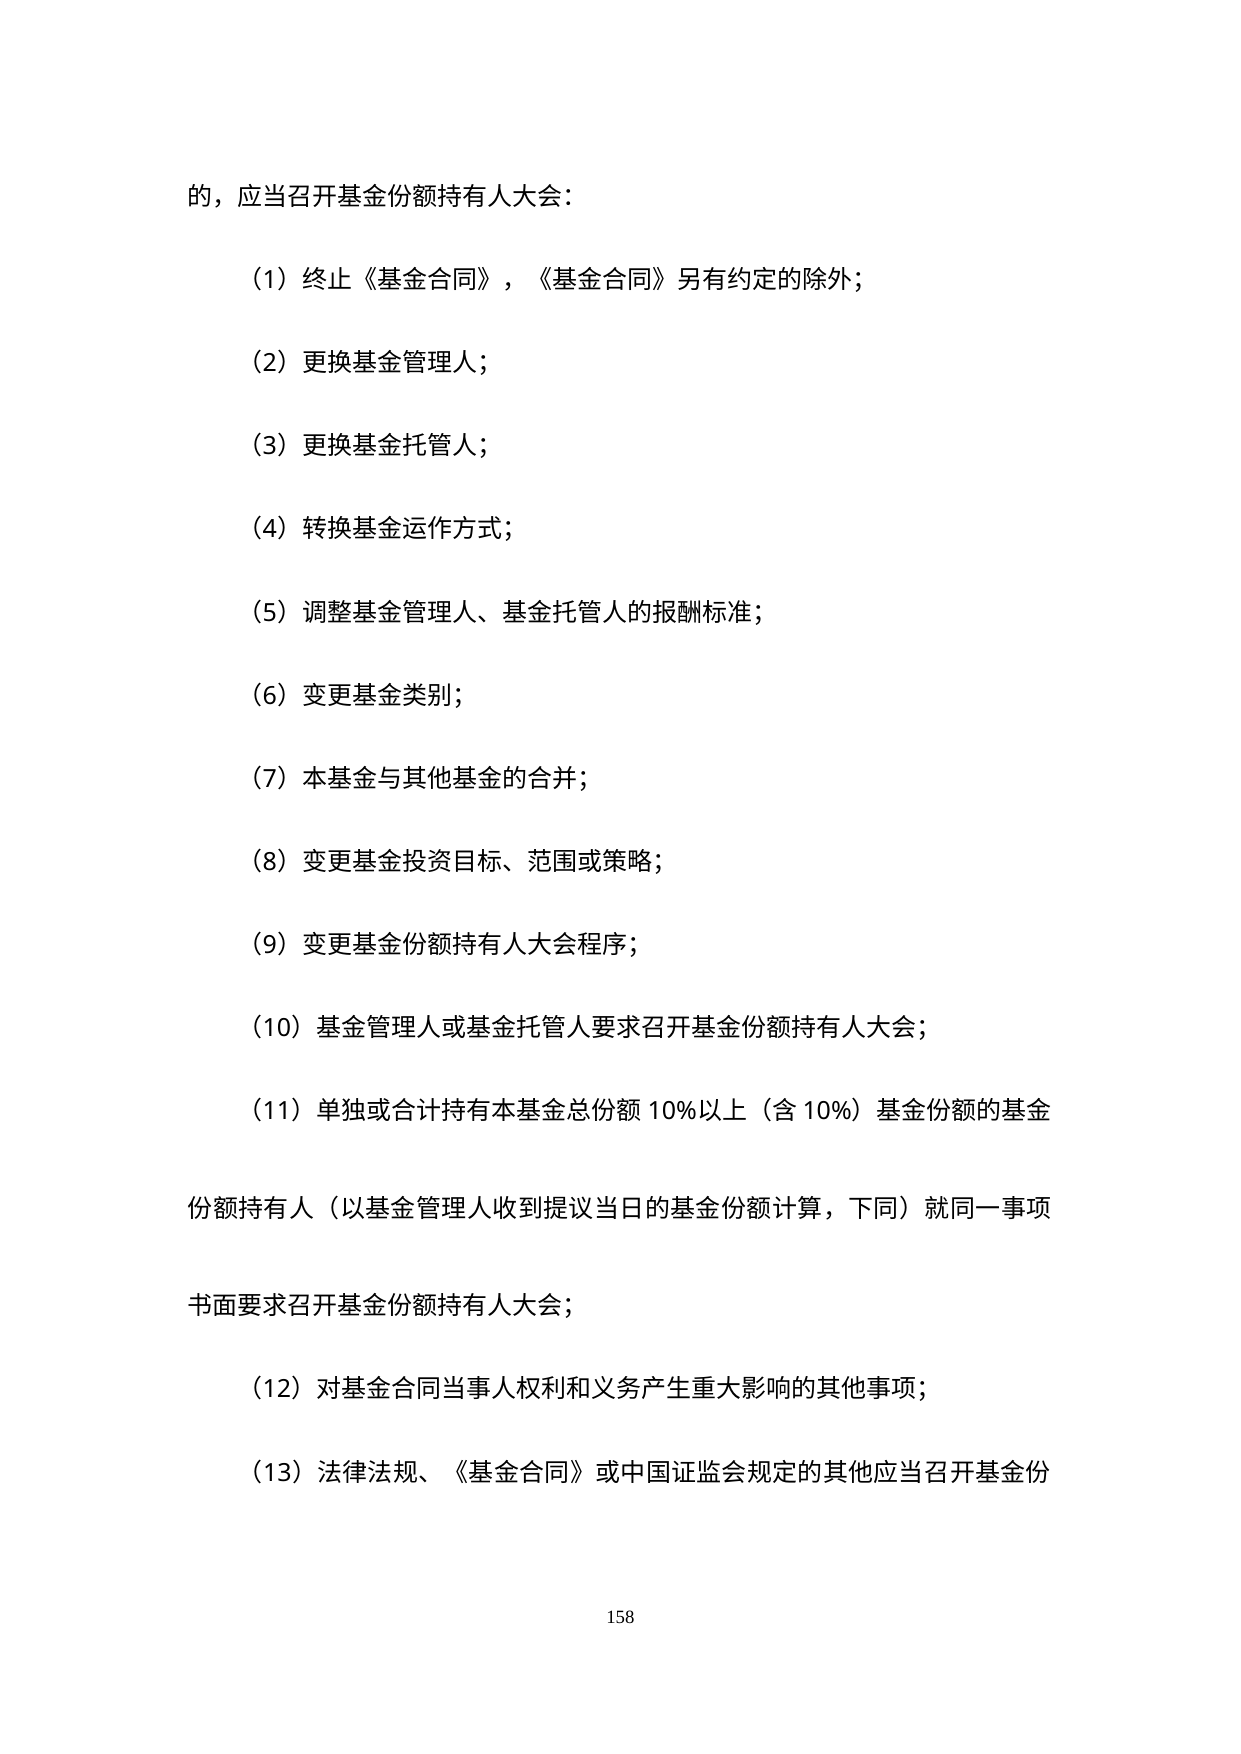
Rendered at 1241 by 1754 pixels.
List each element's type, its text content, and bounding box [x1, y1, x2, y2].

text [187, 1438, 1053, 1503]
text （4）转换基金运作方式； [187, 494, 1053, 559]
text （9）变更基金份额持有人大会程序； [187, 910, 1053, 975]
text （5）调整基金管理人、基金托管人的报酬标准； [187, 578, 1053, 643]
text （7）本基金与其他基金的合并； [187, 744, 1053, 809]
text （2）更换基金管理人； [187, 328, 1053, 393]
text （1）终止《基金合同》，《基金合同》另有约定的除外； [187, 245, 1053, 310]
text （6）变更基金类别； [187, 661, 1053, 726]
text （11）单独或合计持有本基金总份额10%以上（含10%）基金份额的基金份额持有人（以基金管理人收到提议当日的基金份额计算，下同）就同一事项书面要求召开基金份额持有人大会； [187, 1076, 1053, 1336]
text （3）更换基金托管人； [187, 411, 1053, 476]
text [187, 162, 1053, 227]
text （10）基金管理人或基金托管人要求召开基金份额持有人大会； [187, 993, 1053, 1058]
text （8）变更基金投资目标、范围或策略； [187, 827, 1053, 892]
text （12）对基金合同当事人权利和义务产生重大影响的其他事项； [187, 1354, 1053, 1419]
